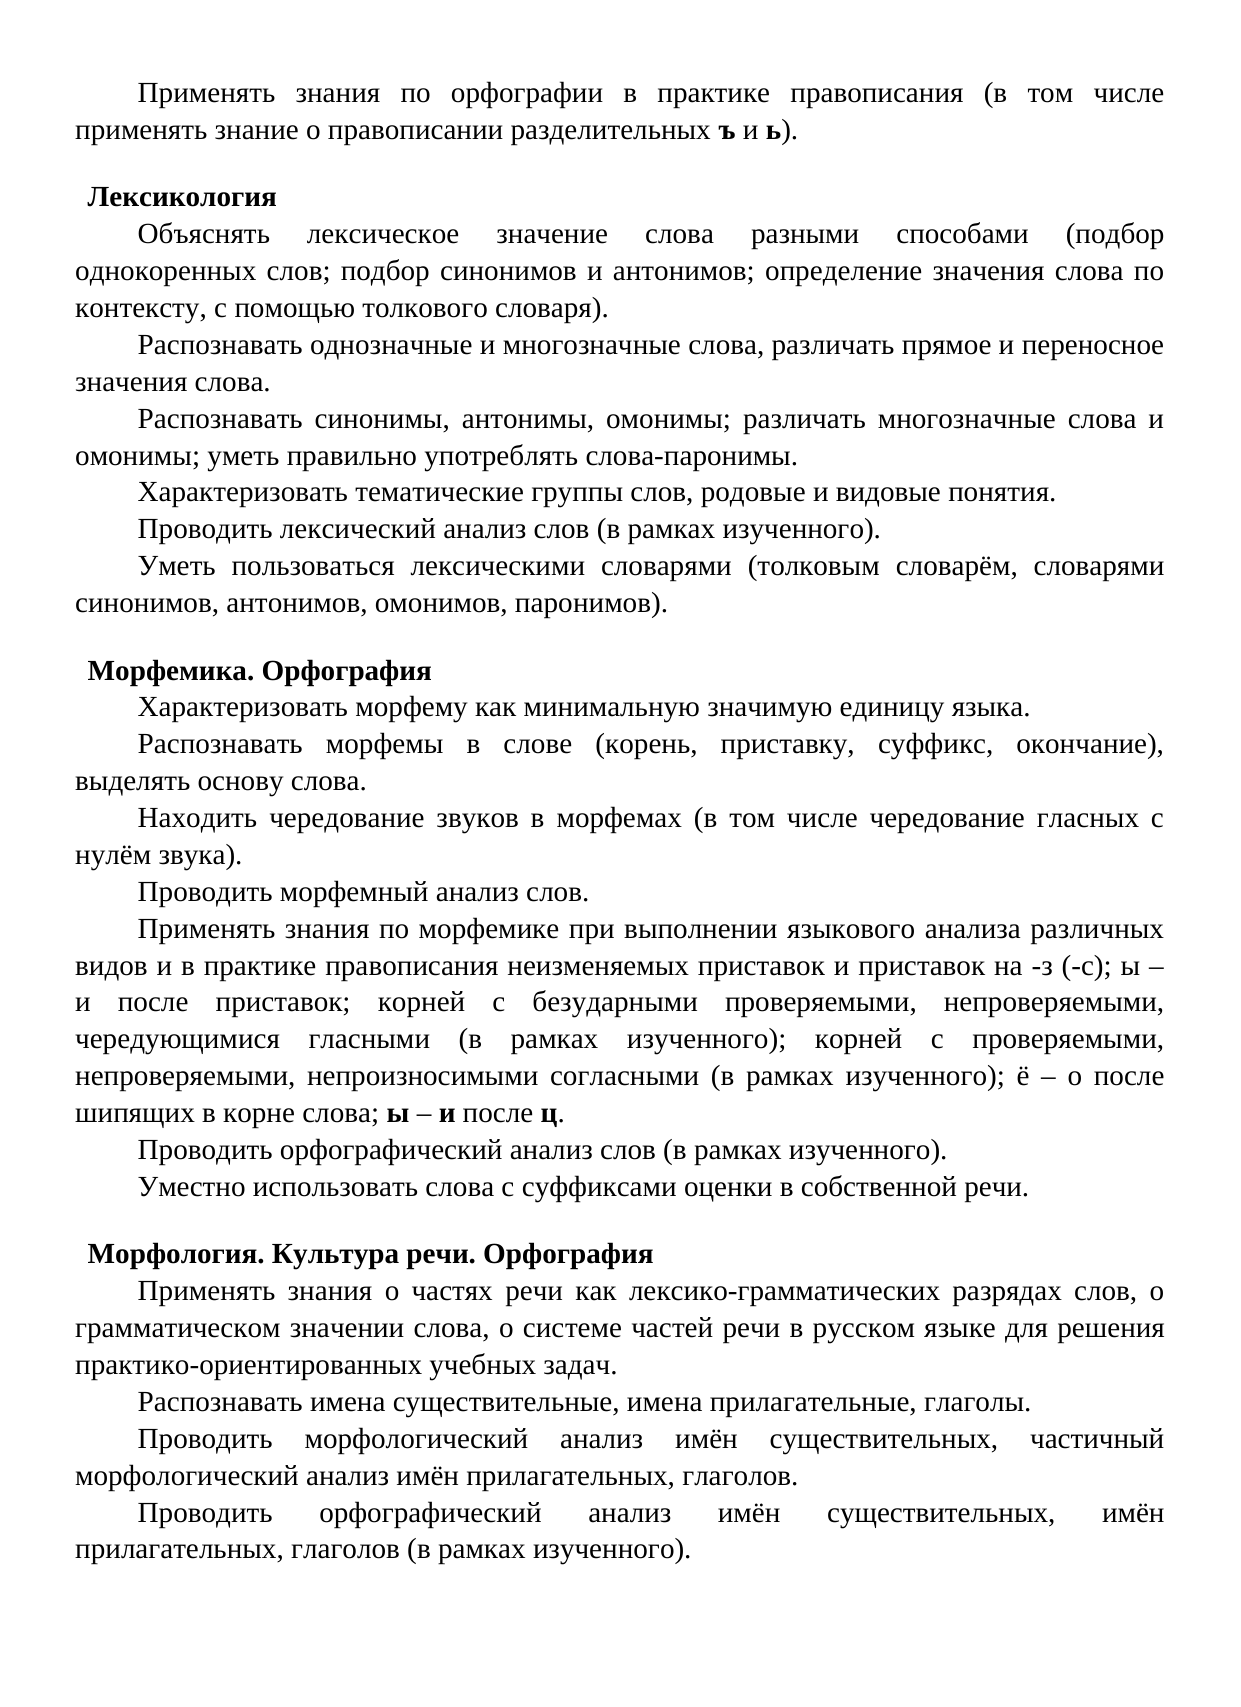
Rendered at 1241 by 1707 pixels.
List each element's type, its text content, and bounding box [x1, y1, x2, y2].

text Находить чередование звуков в морфемах (в том числе чередование гласных с нулём звука). [75, 800, 1165, 871]
text Распознавать морфемы в слове (корень, приставку, суффикс, окончание), выделять основу слова. [75, 726, 1165, 797]
text Морфология. Культура речи. Орфография [87, 1237, 1165, 1270]
text Уметь пользоваться лексическими словарями (толковым словарём, словарями синонимов, антонимов, омонимов, паро­нимов). [75, 548, 1165, 619]
text Применять знания по морфемике при выполнении языкового анализа различных видов и в практике правописания неизменяемых приставок и приставок на -з (-с); ы – и после приставок; корней с безударными проверяемыми, непроверяемыми, чередующимися гласными (в рамках изученного); корней с проверяемыми, непроверяемыми, непроизносимыми согласными (в рамках изученного); ё – о после шипящих в корне слова; ы – и после ц. [75, 911, 1165, 1129]
text Проводить орфографический анализ имён существительных, имён прилагательных, глаголов (в рамках изученного). [75, 1495, 1165, 1565]
text Распознавать имена существительные, имена прилагательные, глаголы. [75, 1384, 1165, 1418]
text Уместно использовать слова с суффиксами оценки в собственной речи. [75, 1169, 1165, 1202]
text Объяснять лексическое значение слова разными способами (подбор однокоренных слов; подбор синонимов и антонимов; определение значения слова по контексту, с помощью толкового словаря). [75, 216, 1165, 324]
text Распознавать однозначные и многозначные слова, различать прямое и переносное значения слова. [75, 327, 1165, 397]
text Характеризовать морфему как минимальную значимую единицу языка. [75, 689, 1165, 723]
text Проводить орфографический анализ слов (в рамках изученного). [75, 1132, 1165, 1166]
text Лексикология [87, 179, 1165, 213]
text Проводить морфологический анализ имён существительных, частичный морфологический анализ имён прилагательных, глаголов. [75, 1421, 1165, 1491]
text Морфемика. Орфография [87, 653, 1165, 686]
text Проводить морфемный анализ слов. [75, 874, 1165, 907]
text Применять знания по орфографии в практике правописания (в том числе применять знание о правописании разделительных ъ и ь). [75, 75, 1165, 145]
text Применять знания о частях речи как лексико-грамматических разрядах слов, о грамматическом значении слова, о сис­теме частей речи в русском языке для решения практико-ориентированных учебных задач. [75, 1273, 1165, 1381]
text Распознавать синонимы, антонимы, омонимы; различать многозначные слова и омонимы; уметь правильно употреблять слова-паронимы. [75, 401, 1165, 471]
text Характеризовать тематические группы слов, родовые и видовые понятия. [75, 474, 1165, 508]
text Проводить лексический анализ слов (в рамках изученного). [75, 511, 1165, 545]
